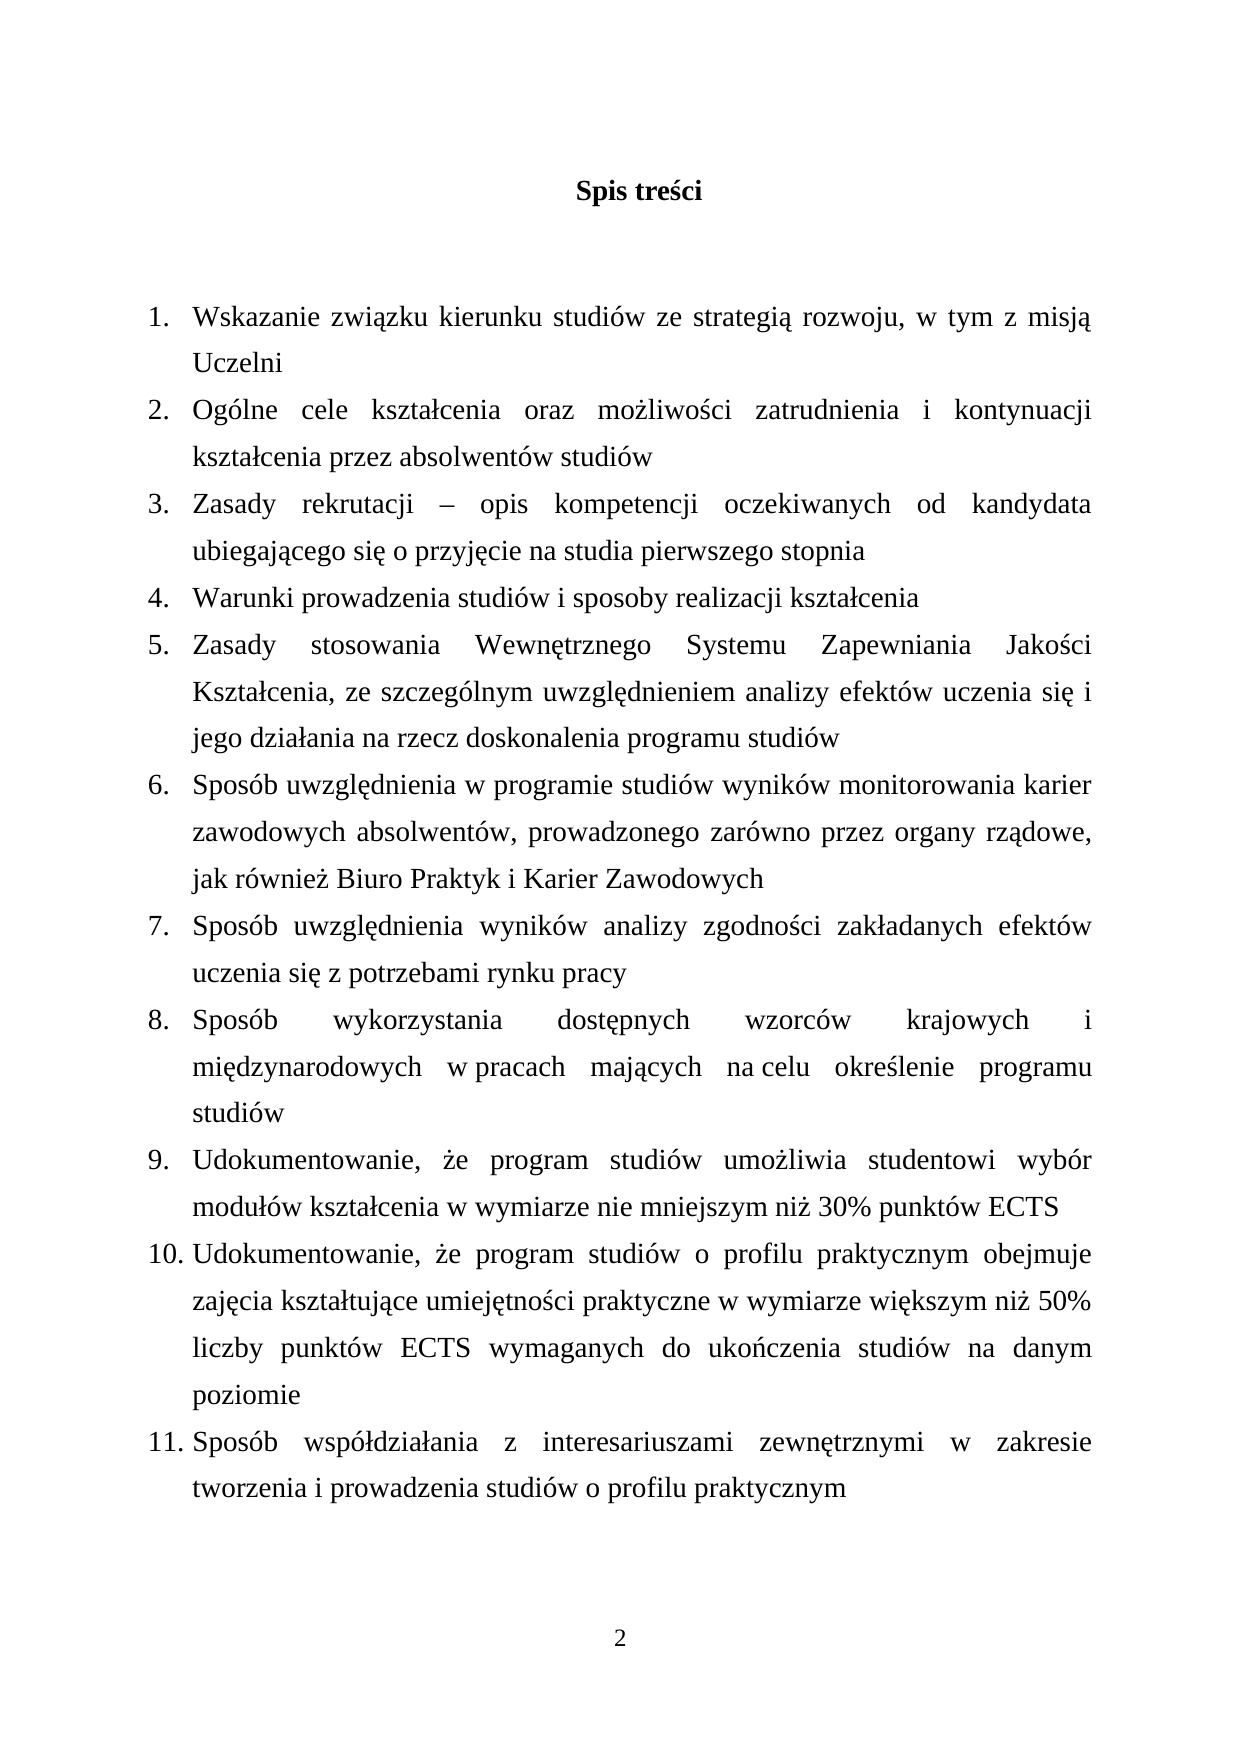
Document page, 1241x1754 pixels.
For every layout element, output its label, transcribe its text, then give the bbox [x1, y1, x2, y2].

list Sposób współdziałania z interesariuszami zewnętrznymi w zakresie tworzenia i prowadzenia studiów o profilu praktycznym [148, 1424, 1092, 1504]
list Udokumentowanie, że program studiów o profilu praktycznym obejmuje zajęcia kształtujące umiejętności praktyczne w wymiarze większym niż 50% liczby punktów ECTS wymaganych do ukończenia studiów na danym poziomie [148, 1236, 1092, 1410]
list Udokumentowanie, że program studiów umożliwia studentowi wybór modułów kształcenia w wymiarze nie mniejszym niż 30% punktów ECTS [148, 1142, 1092, 1223]
list Warunki prowadzenia studiów i sposoby realizacji kształcenia [148, 580, 1092, 613]
list Wskazanie związku kierunku studiów ze strategią rozwoju, w tym z misją Uczelni [148, 299, 1092, 379]
list Sposób uwzględnienia wyników analizy zgodności zakładanych efektów uczenia się z potrzebami rynku pracy [148, 908, 1092, 988]
list Sposób uwzględnienia w programie studiów wyników monitorowania karier zawodowych absolwentów, prowadzonego zarówno przez organy rządowe, jak również Biuro Praktyk i Karier Zawodowych [148, 767, 1092, 895]
list Ogólne cele kształcenia oraz możliwości zatrudnienia i kontynuacji kształcenia przez absolwentów studiów [148, 392, 1092, 473]
list Zasady rekrutacji – opis kompetencji oczekiwanych od kandydata ubiegającego się o przyjęcie na studia pierwszego stopnia [148, 486, 1092, 567]
subtitle Spis treści [185, 173, 1092, 206]
list Zasady stosowania Wewnętrznego Systemu Zapewniania Jakości Kształcenia, ze szczególnym uwzględnieniem analizy efektów uczenia się i jego działania na rzecz doskonalenia programu studiów [148, 627, 1092, 754]
list Sposób wykorzystania dostępnych wzorców krajowych i międzynarodowych w pracach mających na celu określenie programu studiów [148, 1002, 1092, 1129]
